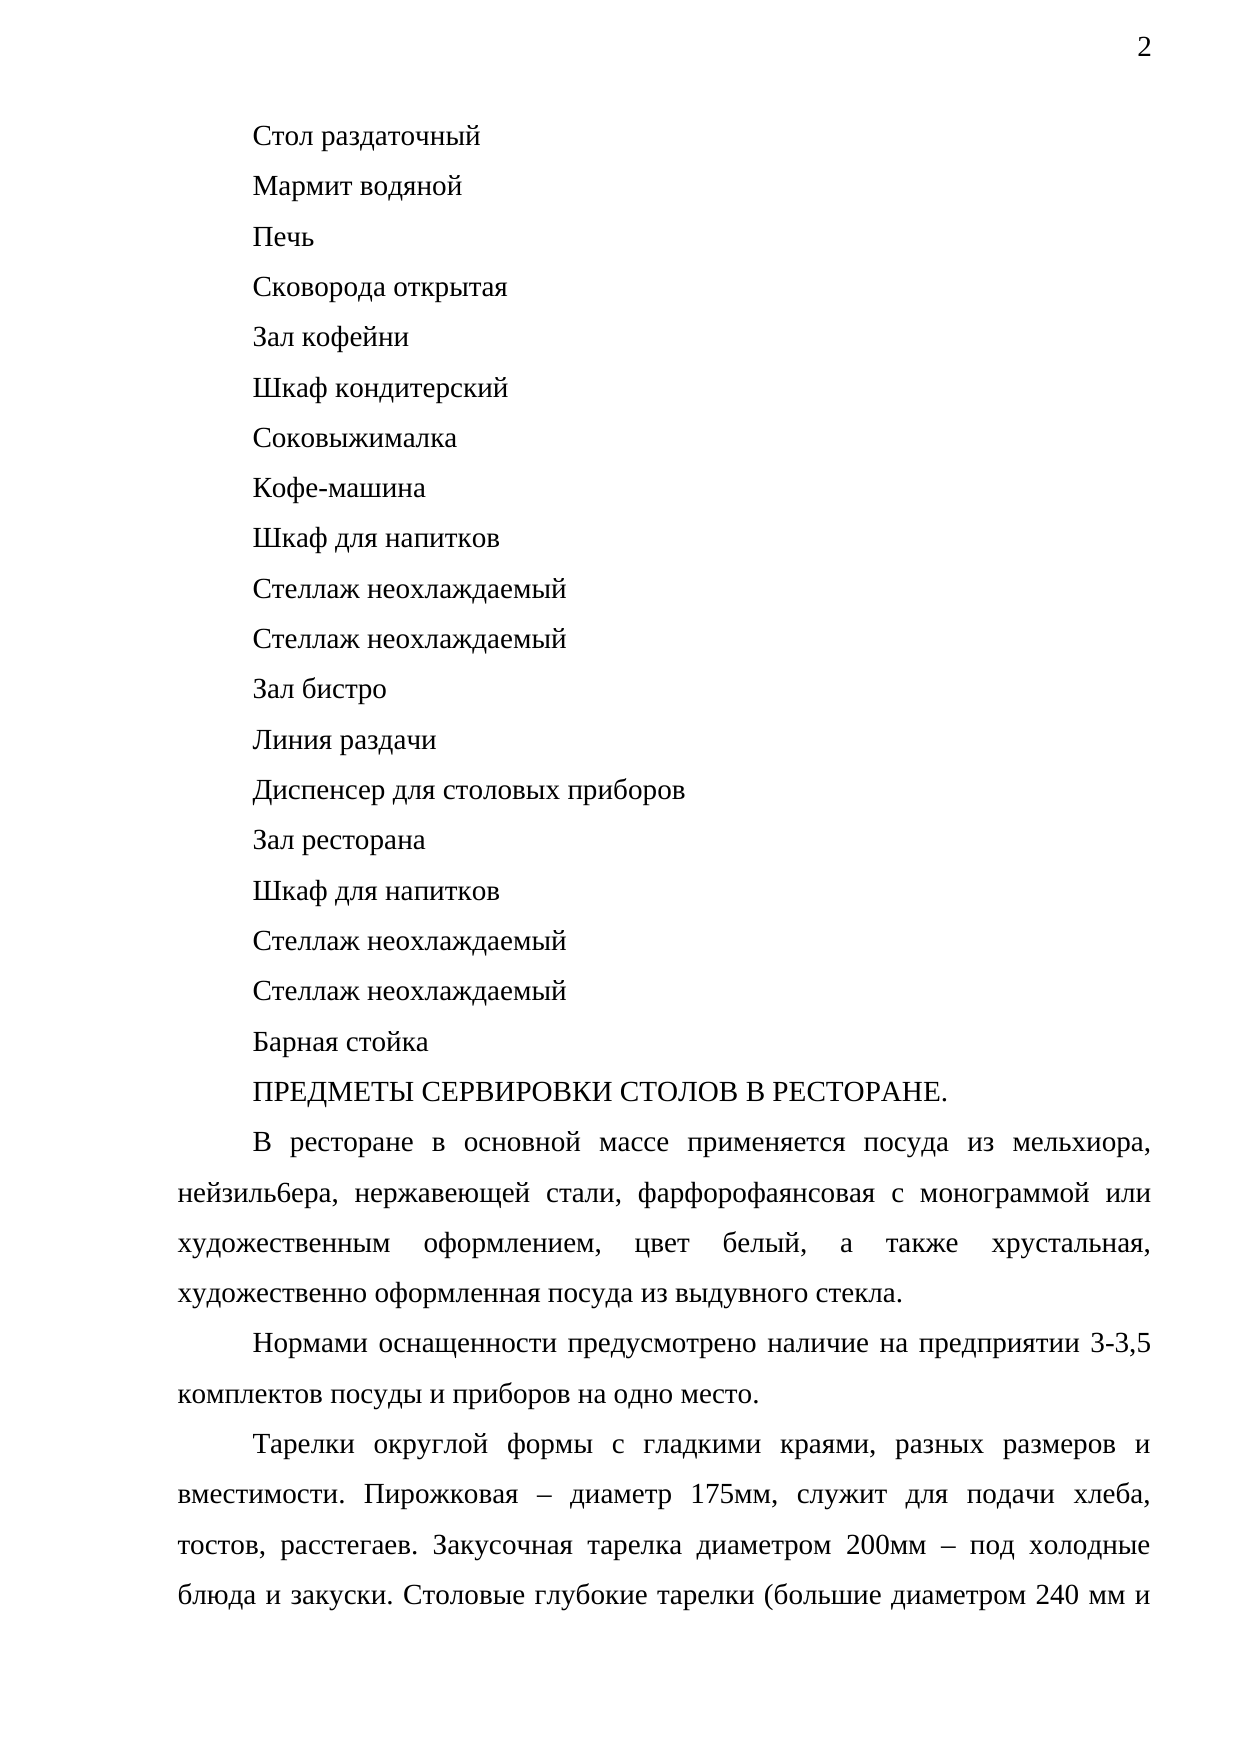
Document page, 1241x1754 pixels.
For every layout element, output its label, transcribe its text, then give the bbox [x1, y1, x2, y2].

text В ресторане в основной массе применяется посуда из мельхиора, нейзиль6ера, нержавеющей стали, фарфорофаянсовая c монограммой или художественным оформлением, цвет белый, а также хрустальная, художественно оформленная посуда из выдувного стекла. [177, 1124, 1152, 1309]
text Стеллаж неохлаждаемый [177, 621, 1152, 655]
text Сковорода открытая [177, 269, 1152, 303]
text Шкаф для напитков [177, 873, 1152, 906]
text Соковыжималка [177, 420, 1152, 453]
text Печь [177, 219, 1152, 252]
text ПРЕДМЕТЫ СЕРВИРОВКИ СТОЛОВ В РЕСТОРАНЕ. [177, 1074, 1152, 1108]
text Нормами оснащенности предусмотрено наличие на предприятии 3-3,5 комплектов посуды и приборов на одно место. [177, 1326, 1152, 1409]
text Шкаф для напитков [177, 521, 1152, 554]
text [177, 1426, 1152, 1611]
text Диспенсер для столовых приборов [177, 772, 1152, 806]
text Стеллаж неохлаждаемый [177, 571, 1152, 604]
text Стеллаж неохлаждаемый [177, 973, 1152, 1007]
text Зал кофейни [177, 319, 1152, 353]
text Стеллаж неохлаждаемый [177, 923, 1152, 957]
text Стол раздаточный [177, 118, 1152, 152]
text Зал бистро [177, 672, 1152, 705]
text Кофе-машина [177, 470, 1152, 504]
text Барная стойка [177, 1024, 1152, 1057]
text Мармит водяной [177, 168, 1152, 202]
text Линия раздачи [177, 722, 1152, 755]
text Шкаф кондитерский [177, 370, 1152, 403]
text Зал ресторана [177, 822, 1152, 856]
